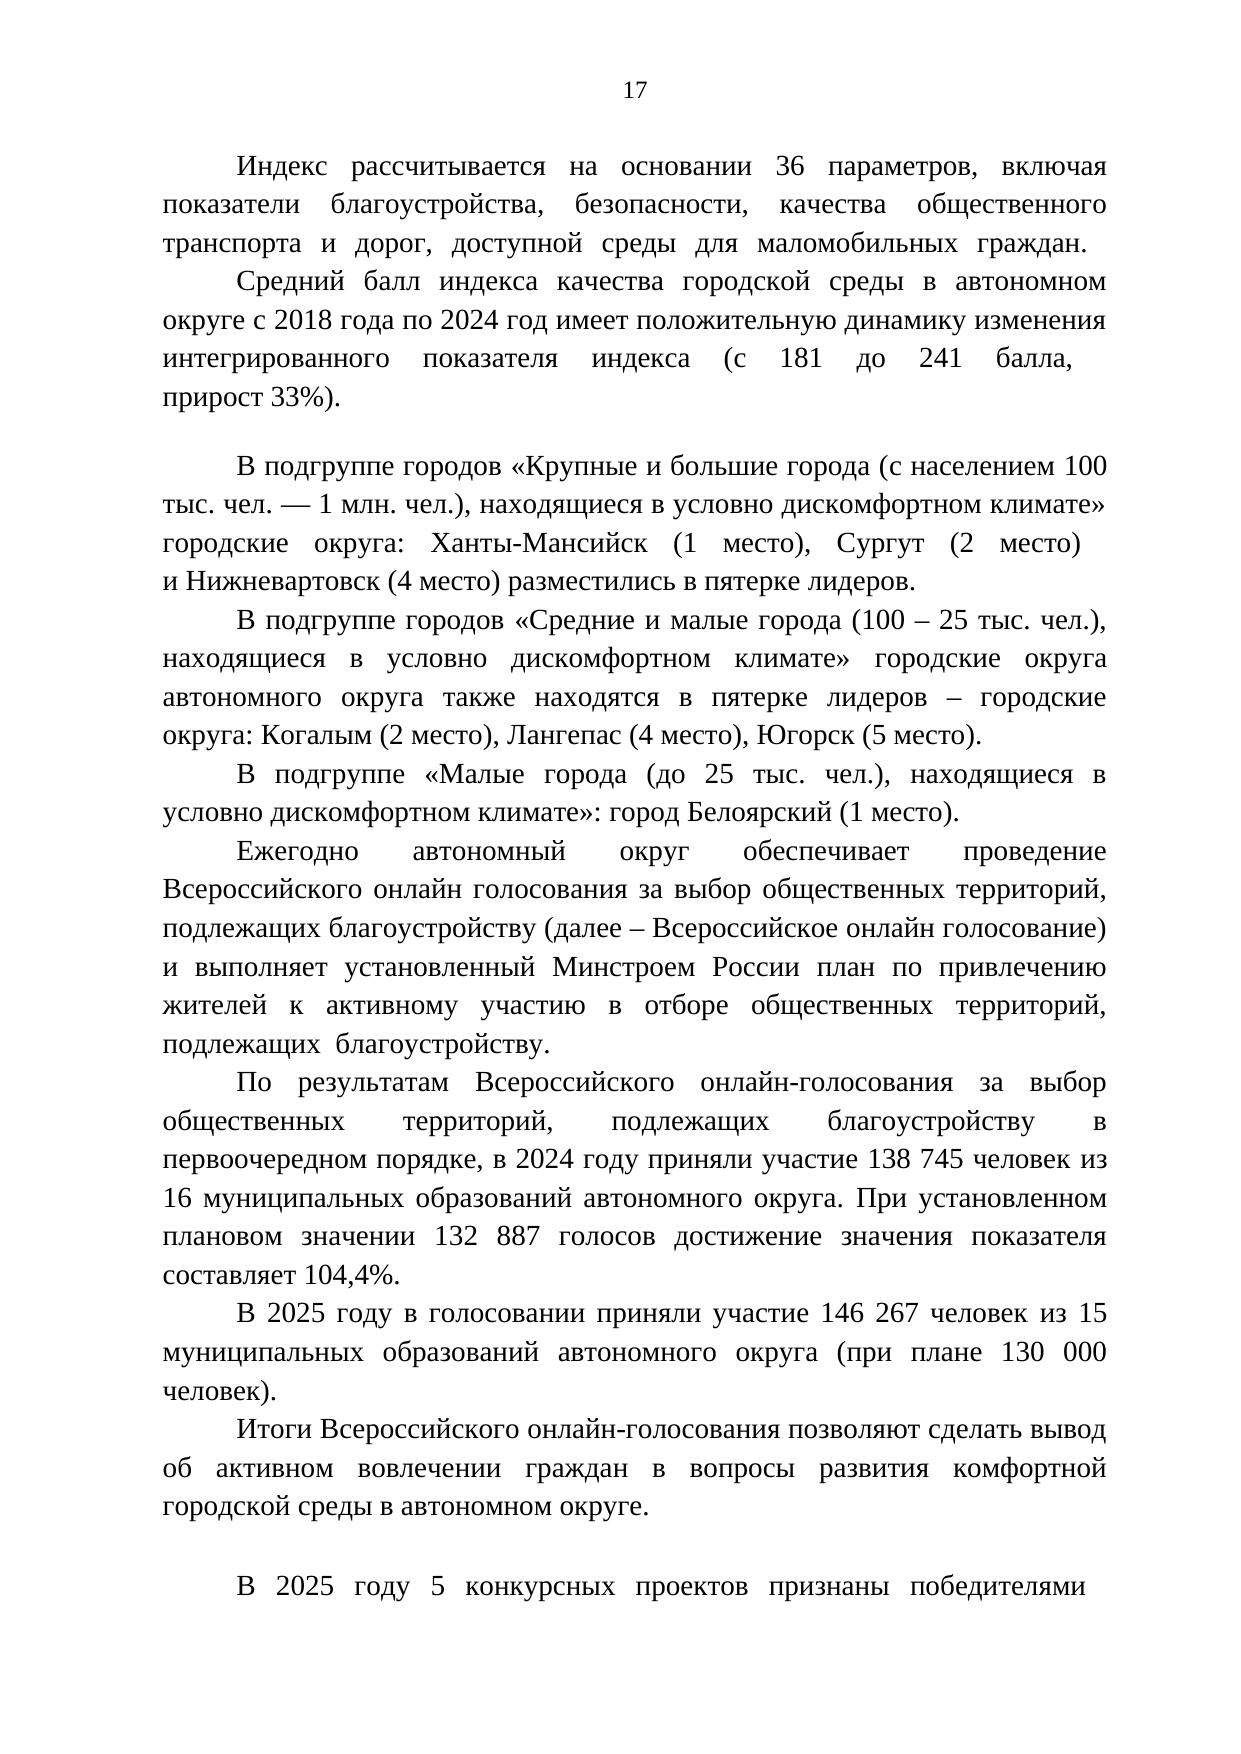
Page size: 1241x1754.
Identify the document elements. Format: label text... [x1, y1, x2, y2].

text В подгруппе городов «Средние и малые города (100 – 25 тыс. чел.), находящиеся в условно дискомфортном климате» городские округа автономного округа также находятся в пятерке лидеров – городские округа: Когалым (2 место), Лангепас (4 место), Югорск (5 место). [162, 602, 1107, 751]
text В подгруппе городов «Крупные и большие города (с населением 100 тыс. чел. — 1 млн. чел.), находящиеся в условно дискомфортном климате» городские округа: Ханты-Мансийск (1 место), Сургут (2 место) и Нижневартовск (4 место) разместились в пятерке лидеров. [162, 448, 1107, 597]
text В 2025 году в голосовании приняли участие 146 267 человек из 15 муниципальных образований автономного округа (при плане 130 000 человек). [162, 1296, 1107, 1406]
text Индекс рассчитывается на основании 36 параметров, включая показатели благоустройства, безопасности, качества общественного транспорта и дорог, доступной среды для маломобильных граждан. Средний балл индекса качества городской среды в автономном округе с 2018 года по 2024 год имеет положительную динамику изменения интегрированного показателя индекса (с 181 до 241 балла, прирост 33%). [162, 148, 1107, 412]
text По результатам Всероссийского онлайн-голосования за выбор общественных территорий, подлежащих благоустройству в первоочередном порядке, в 2024 году приняли участие 138 745 человек из 16 муниципальных образований автономного округа. При установленном плановом значении 132 887 голосов достижение значения показателя составляет 104,4%. [162, 1064, 1107, 1291]
text Ежегодно автономный округ обеспечивает проведение Всероссийского онлайн голосования за выбор общественных территорий, подлежащих благоустройству (далее – Всероссийское онлайн голосование) и выполняет установленный Минстроем России план по привлечению жителей к активному участию в отборе общественных территорий, подлежащих благоустройству. [162, 833, 1107, 1059]
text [162, 1568, 1107, 1601]
text В подгруппе «Малые города (до 25 тыс. чел.), находящиеся в условно дискомфортном климате»: город Белоярский (1 место). [162, 756, 1107, 828]
text Итоги Всероссийского онлайн-голосования позволяют сделать вывод об активном вовлечении граждан в вопросы развития комфортной городской среды в автономном округе. [162, 1411, 1107, 1522]
